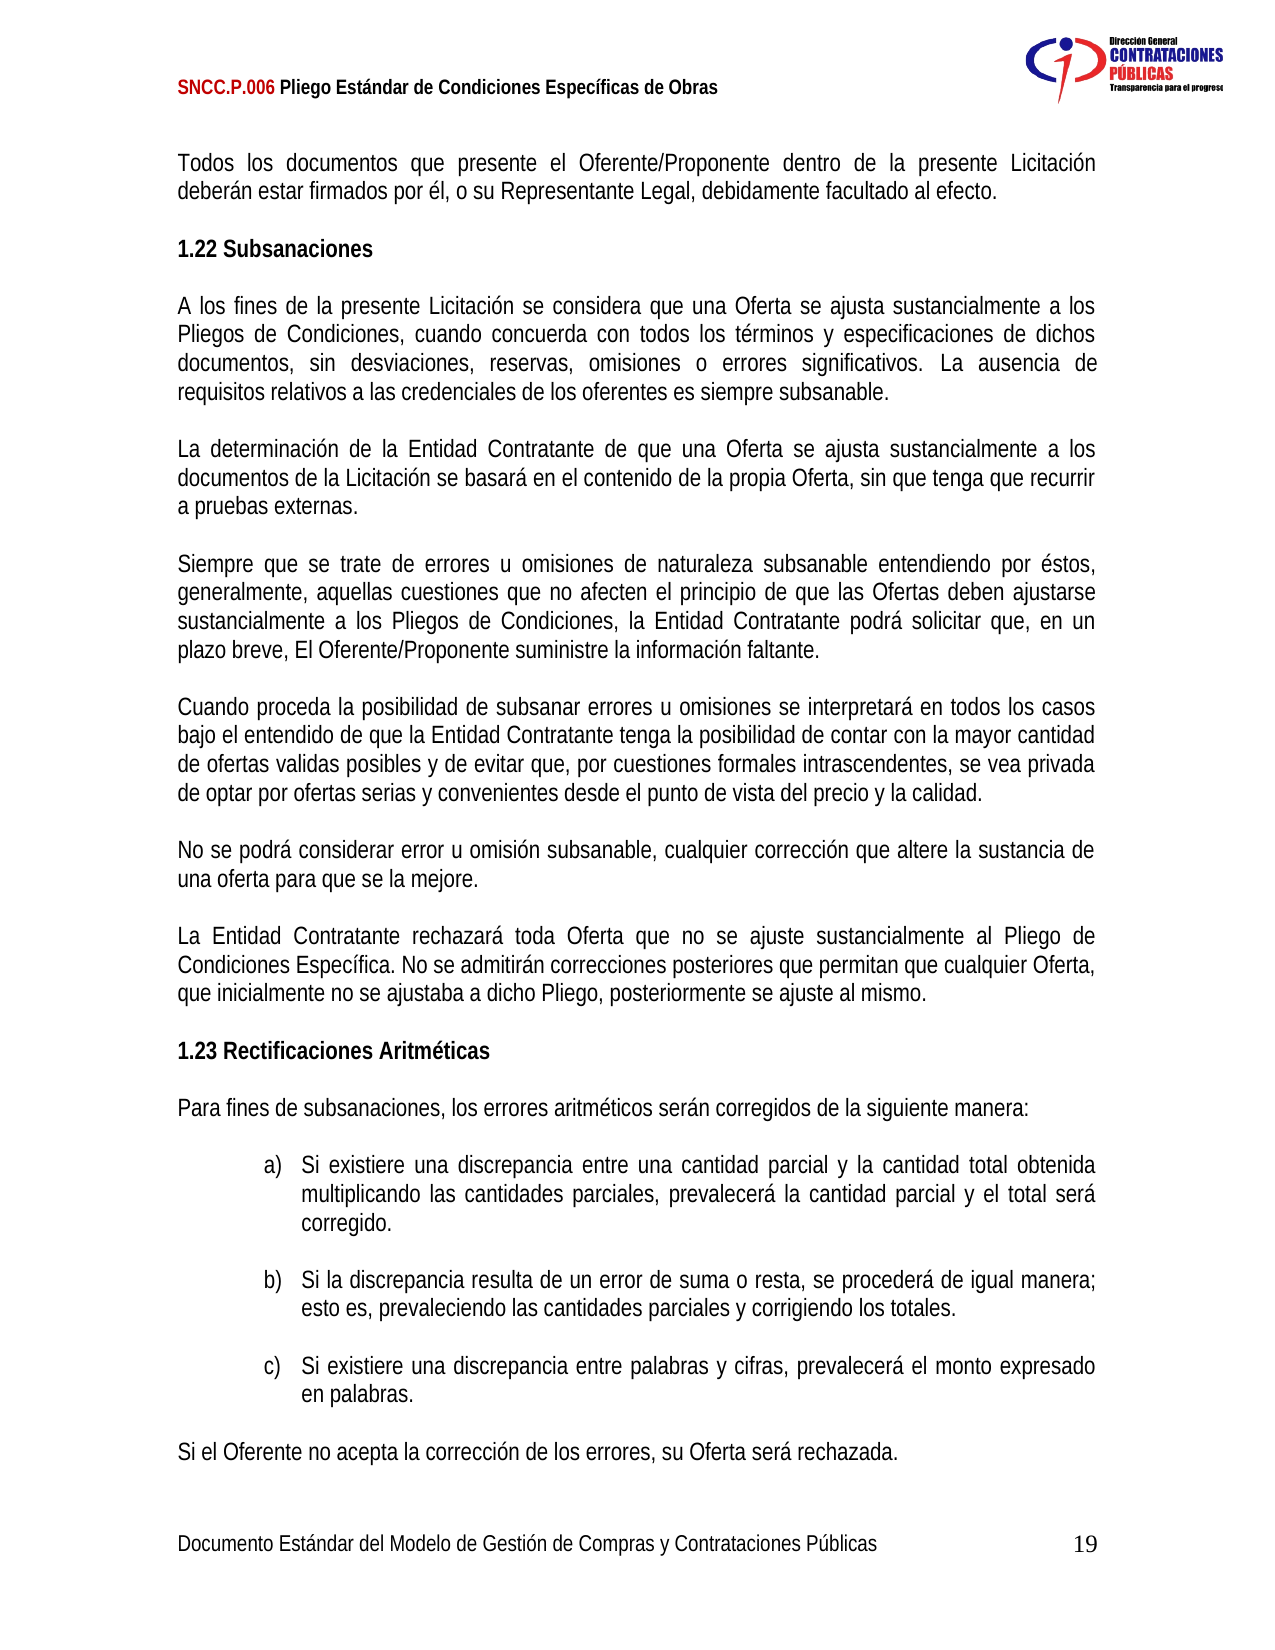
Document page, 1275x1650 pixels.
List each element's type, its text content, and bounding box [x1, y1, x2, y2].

text Todos los documentos que presente el Oferente/Proponente dentro de la presente Licitación deberán estar firmados por él, o su Representante Legal, debidamente facultado al efecto. [177, 148, 1098, 205]
picture [1025, 37, 1223, 104]
text La determinación de la Entidad Contratante de que una Oferta se ajusta sustancialmente a los documentos de la Licitación se basará en el contenido de la propia Oferta, sin que tenga que recurrir a pruebas externas. [177, 434, 1098, 520]
list Si existiere una discrepancia entre palabras y cifras, prevalecerá el monto expresado en palabras. [264, 1351, 1098, 1408]
text No se podrá considerar error u omisión subsanable, cualquier corrección que altere la sustancia de una oferta para que se la mejore. [177, 835, 1098, 892]
text Cuando proceda la posibilidad de subsanar errores u omisiones se interpretará en todos los casos bajo el entendido de que la Entidad Contratante tenga la posibilidad de contar con la mayor cantidad de ofertas validas posibles y de evitar que, por cuestiones formales intrascendentes, se vea privada de optar por ofertas serias y convenientes desde el punto de vista del precio y la calidad. [177, 692, 1098, 806]
list Si la discrepancia resulta de un error de suma o resta, se procederá de igual manera; esto es, prevaleciendo las cantidades parciales y corrigiendo los totales. [264, 1265, 1098, 1322]
text La Entidad Contratante rechazará toda Oferta que no se ajuste sustancialmente al Pliego de Condiciones Específica. No se admitirán correcciones posteriores que permitan que cualquier Oferta, que inicialmente no se ajustaba a dicho Pliego, posteriormente se ajuste al mismo. [177, 921, 1098, 1007]
text Si el Oferente no acepta la corrección de los errores, su Oferta será rechazada. [177, 1437, 1098, 1465]
list Si existiere una discrepancia entre una cantidad parcial y la cantidad total obtenida multiplicando las cantidades parciales, prevalecerá la cantidad parcial y el total será corregido. [264, 1150, 1098, 1236]
subtitle 1.23 Rectificaciones Aritméticas [177, 1036, 1098, 1064]
text A los fines de la presente Licitación se considera que una Oferta se ajusta sustancialmente a los Pliegos de Condiciones, cuando concuerda con todos los términos y especificaciones de dichos documentos, sin desviaciones, reservas, omisiones o errores significativos. La ausencia de requisitos relativos a las credenciales de los oferentes es siempre subsanable. [177, 291, 1098, 405]
subtitle 1.22 Subsanaciones [177, 233, 1098, 262]
text Para fines de subsanaciones, los errores aritméticos serán corregidos de la siguiente manera: [177, 1093, 1098, 1122]
text Siempre que se trate de errores u omisiones de naturaleza subsanable entendiendo por éstos, generalmente, aquellas cuestiones que no afecten el principio de que las Ofertas deben ajustarse sustancialmente a los Pliegos de Condiciones, la Entidad Contratante podrá solicitar que, en un plazo breve, El Oferente/Proponente suministre la información faltante. [177, 549, 1098, 663]
